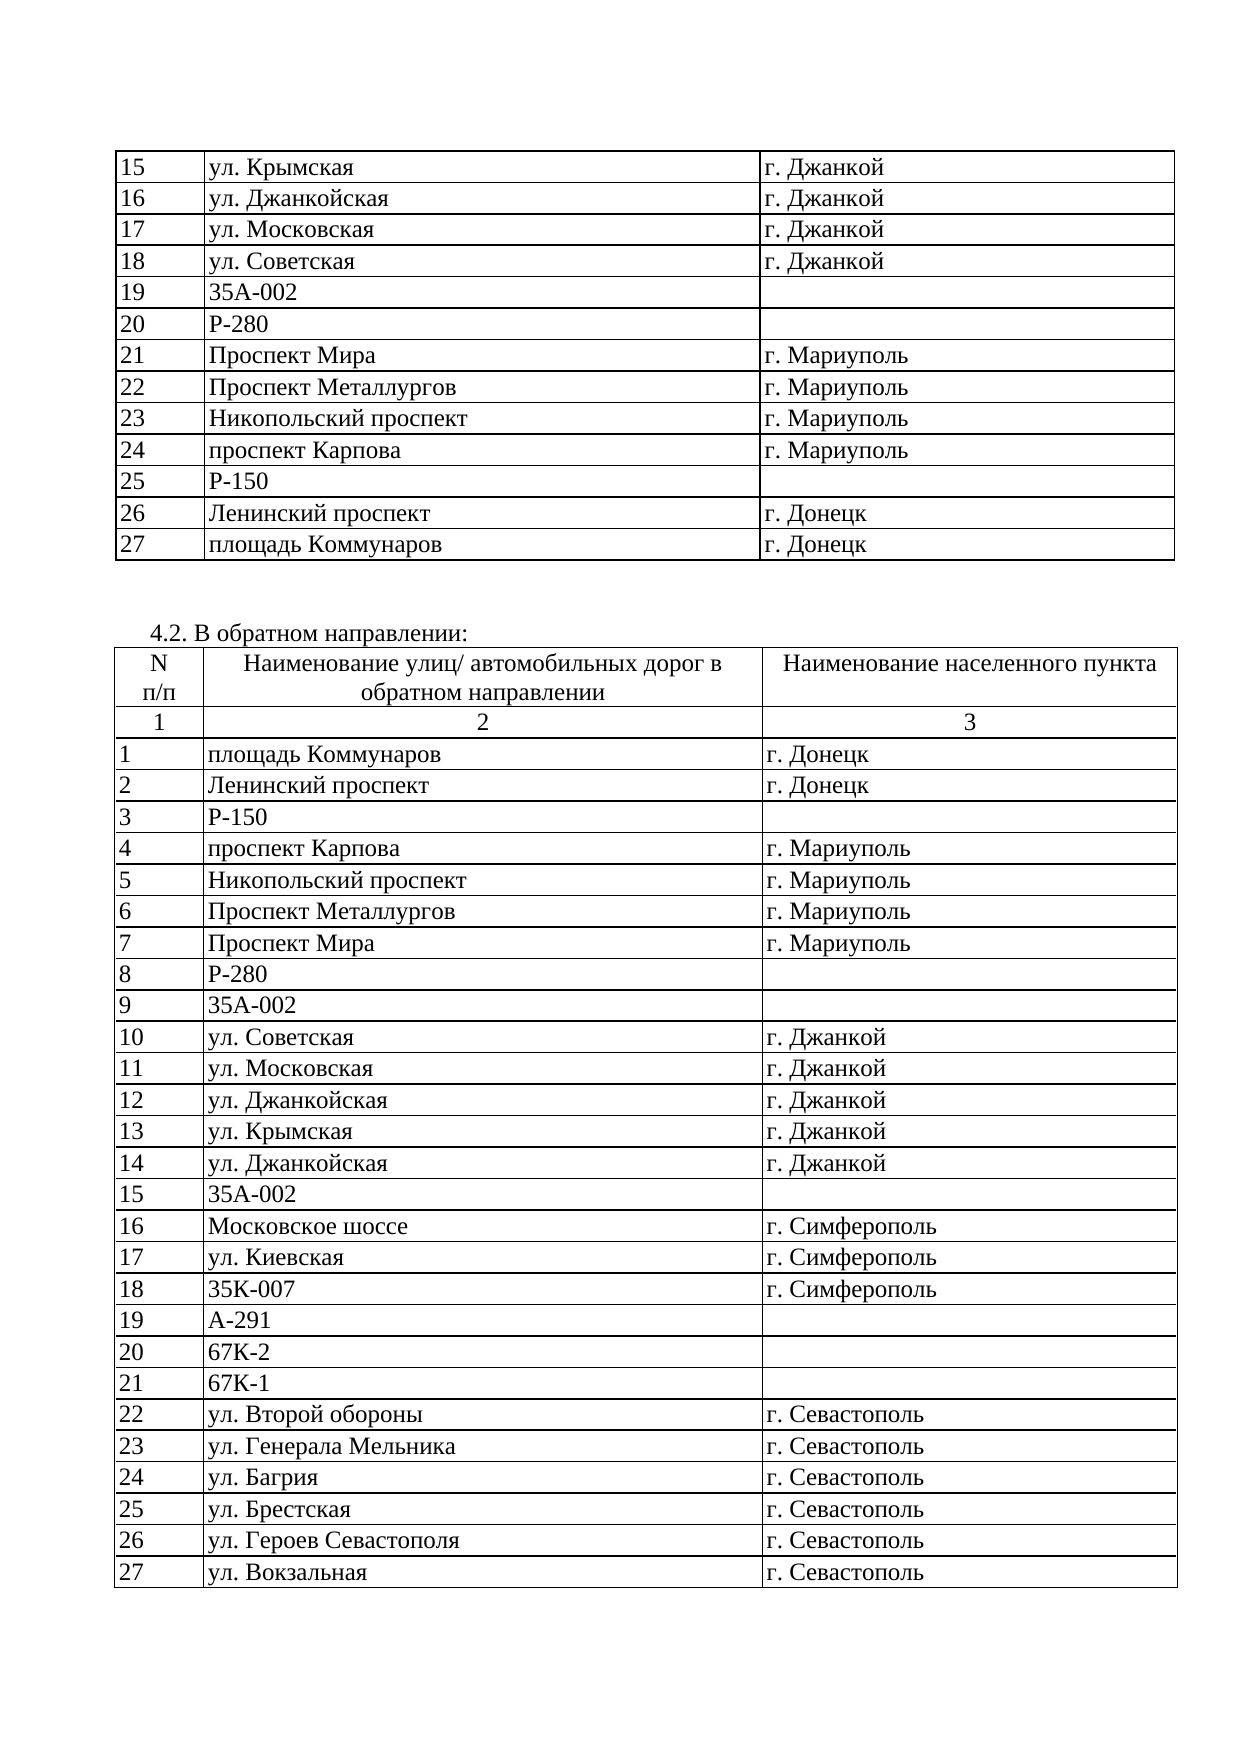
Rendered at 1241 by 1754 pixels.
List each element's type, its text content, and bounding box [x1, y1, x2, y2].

table_cell г. Джанкой [761, 215, 1174, 244]
table_cell 35А-002 [204, 1179, 762, 1209]
table_cell ул. Джанкойская [205, 183, 759, 213]
table_cell 26 [117, 498, 204, 527]
table_cell г. Симферополь [763, 1272, 1177, 1303]
table_cell 8 [115, 959, 203, 989]
table_cell г. Джанкой [761, 152, 1174, 181]
table_cell ул. Московская [205, 215, 759, 244]
table_cell 17 [117, 215, 204, 244]
table_cell г. Севастополь [763, 1429, 1177, 1461]
table_cell г. Джанкой [763, 1115, 1177, 1146]
table_cell 2 [204, 707, 762, 737]
table_cell 35А-002 [204, 991, 762, 1020]
table_cell г. Мариуполь [763, 895, 1177, 926]
table_cell г. Симферополь [763, 1241, 1177, 1272]
table_cell 17 [115, 1242, 203, 1272]
table_cell 18 [117, 246, 204, 276]
table_cell г. Мариуполь [763, 863, 1177, 894]
table_cell 27 [115, 1556, 203, 1587]
table_cell г. Джанкой [761, 246, 1174, 276]
table_cell г. Джанкой [761, 183, 1174, 213]
table_cell 7 [115, 927, 203, 957]
table_cell г. Севастополь [763, 1492, 1177, 1524]
table_cell г. Мариуполь [763, 832, 1177, 863]
table_cell ул. Генерала Мельника [204, 1431, 762, 1461]
table_cell ул. Джанкойская [204, 1148, 762, 1178]
table_cell Никопольский проспект [204, 865, 762, 894]
table_cell г. Донецк [763, 737, 1177, 769]
table_cell Московское шоссе [204, 1211, 762, 1241]
table_cell ул. Брестская [204, 1494, 762, 1524]
table_cell [763, 1366, 1177, 1398]
table_cell ул. Второй обороны [204, 1400, 762, 1429]
text 4.2. В обратном направлении: [150, 618, 1090, 647]
table_cell 21 [115, 1368, 203, 1398]
table_cell 1 [115, 707, 203, 737]
table_cell г. Мариуполь [763, 926, 1177, 957]
table_cell г. Симферополь [763, 1209, 1177, 1241]
table_cell г. Мариуполь [761, 340, 1174, 370]
table_cell [763, 958, 1177, 989]
table_cell г. Мариуполь [761, 372, 1174, 402]
table_cell ул. Советская [204, 1022, 762, 1052]
table_cell г. Джанкой [763, 1146, 1177, 1178]
table_cell 16 [117, 183, 204, 213]
table_cell ул. Вокзальная [204, 1557, 762, 1587]
table_cell ул. Героев Севастополя [204, 1525, 762, 1555]
table_header Наименование населенного пункта [763, 648, 1177, 706]
table_cell Проспект Металлургов [205, 372, 759, 402]
table_cell 10 [115, 1021, 203, 1052]
table_cell 27 [117, 529, 204, 559]
table_cell ул. Московская [204, 1053, 762, 1083]
table_cell г. Севастополь [763, 1524, 1177, 1555]
table_cell г. Мариуполь [761, 403, 1174, 433]
table_cell 15 [115, 1179, 203, 1209]
table_cell г. Севастополь [763, 1461, 1177, 1492]
table_cell 24 [117, 435, 204, 464]
table_cell Ленинский проспект [205, 498, 759, 527]
table_cell [763, 1304, 1177, 1335]
table_cell [763, 1335, 1177, 1366]
table_cell [761, 277, 1174, 307]
table_cell 15 [117, 152, 204, 181]
table_cell 20 [115, 1336, 203, 1366]
table_cell 35К-007 [204, 1274, 762, 1303]
table_cell ул. Крымская [204, 1116, 762, 1146]
table_cell г. Джанкой [763, 1020, 1177, 1052]
table_cell 23 [115, 1430, 203, 1461]
table_cell 2 [115, 770, 203, 800]
table_cell [763, 1178, 1177, 1209]
table_cell 9 [115, 990, 203, 1020]
table_cell [761, 309, 1174, 339]
table_cell г. Донецк [761, 529, 1174, 559]
table_cell А-291 [204, 1305, 762, 1335]
table_cell 25 [115, 1493, 203, 1524]
table_cell 20 [117, 309, 204, 339]
table_cell Ленинский проспект [204, 770, 762, 800]
table_cell ул. Джанкойская [204, 1085, 762, 1115]
table_cell P-280 [205, 309, 759, 339]
table_cell P-150 [204, 802, 762, 832]
table_cell 3 [115, 801, 203, 832]
table_cell ул. Киевская [204, 1242, 762, 1272]
table_cell г. Донецк [763, 769, 1177, 800]
table_cell 35А-002 [205, 277, 759, 307]
table_cell 24 [115, 1462, 203, 1492]
table_cell [763, 800, 1177, 832]
table_cell 22 [115, 1399, 203, 1429]
table_cell 26 [115, 1525, 203, 1555]
table_cell 1 [115, 738, 203, 769]
table_cell г. Донецк [761, 498, 1174, 527]
table_cell Проспект Мира [204, 928, 762, 957]
table_cell ул. Багрия [204, 1462, 762, 1492]
table_cell 5 [115, 864, 203, 894]
table_cell 23 [117, 403, 204, 433]
table_cell 4 [115, 833, 203, 863]
table_cell 19 [115, 1305, 203, 1335]
table_cell 12 [115, 1084, 203, 1115]
table_cell г. Севастополь [763, 1398, 1177, 1429]
table_header N п/п [115, 648, 203, 706]
table_cell Проспект Металлургов [204, 896, 762, 926]
table_cell P-280 [204, 959, 762, 989]
table_cell ул. Советская [205, 246, 759, 276]
table_cell 6 [115, 896, 203, 926]
table_header Наименование улиц/ автомобильных дорог в обратном направлении [204, 648, 762, 706]
table_cell 16 [115, 1210, 203, 1241]
table_cell 19 [117, 277, 204, 307]
table_cell P-150 [205, 466, 759, 496]
table_cell площадь Коммунаров [204, 739, 762, 769]
table_cell г. Севастополь [763, 1555, 1177, 1587]
table_cell 11 [115, 1053, 203, 1083]
table_cell 22 [117, 372, 204, 402]
table_cell 21 [117, 340, 204, 370]
table_cell 18 [115, 1273, 203, 1303]
table_cell 25 [117, 466, 204, 496]
table_cell [761, 466, 1174, 496]
table_cell г. Джанкой [763, 1052, 1177, 1083]
table_cell [763, 989, 1177, 1020]
table_cell 67К-2 [204, 1337, 762, 1366]
table_cell г. Мариуполь [761, 435, 1174, 464]
table_cell ул. Крымская [205, 152, 759, 181]
table_cell 3 [763, 706, 1177, 737]
table_cell 14 [115, 1147, 203, 1178]
table_cell площадь Коммунаров [205, 529, 759, 559]
table_cell проспект Карпова [204, 833, 762, 863]
table_cell 67К-1 [204, 1368, 762, 1398]
table_cell г. Джанкой [763, 1083, 1177, 1115]
table_cell 13 [115, 1116, 203, 1146]
table_cell Проспект Мира [205, 340, 759, 370]
table_cell проспект Карпова [205, 435, 759, 464]
table_cell Никопольский проспект [205, 403, 759, 433]
